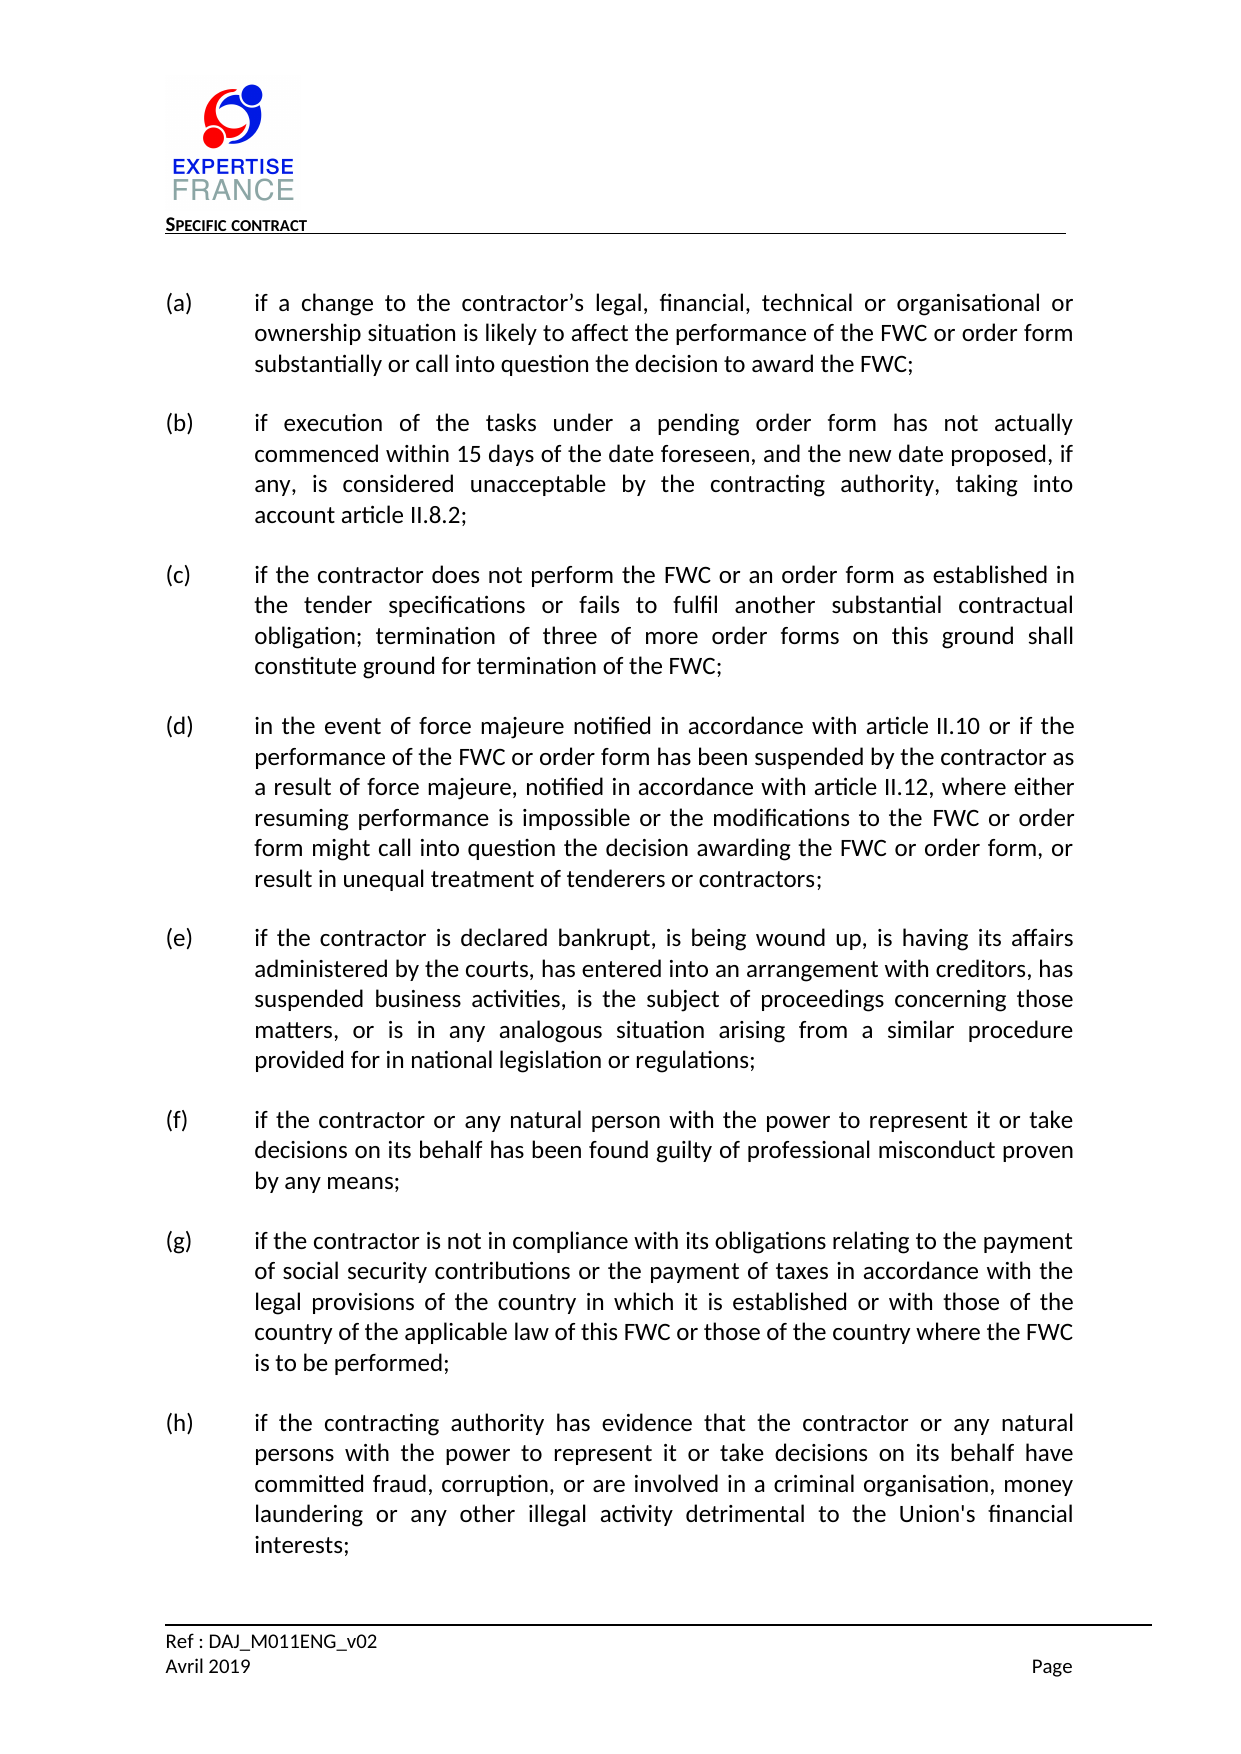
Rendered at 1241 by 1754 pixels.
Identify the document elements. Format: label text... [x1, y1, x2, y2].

text (c) if the contractor does not perform the FWC or an order form as established in the tender specifications or fails to fulfil another substantial contractual obligation; termination of three of more order forms on this ground shall constitute ground for termination of the FWC; [165, 559, 1075, 681]
picture [165, 75, 302, 211]
text (e) if the contractor is declared bankrupt, is being wound up, is having its affairs administered by the courts, has entered into an arrangement with creditors, has suspended business activities, is the subject of proceedings concerning those matters, or is in any analogous situation arising from a similar procedure provided for in national legislation or regulations; [165, 922, 1075, 1075]
text (f) if the contractor or any natural person with the power to represent it or take decisions on its behalf has been found guilty of professional misconduct proven by any means; [165, 1104, 1075, 1196]
text (g) if the contractor is not in compliance with its obligations relating to the payment of social security contributions or the payment of taxes in accordance with the legal provisions of the country in which it is established or with those of the country of the applicable law of this FWC or those of the country where the FWC is to be performed; [165, 1225, 1075, 1377]
text (b) if execution of the tasks under a pending order form has not actually commenced within 15 days of the date foreseen, and the new date proposed, if any, is considered unacceptable by the contracting authority, taking into account article II.8.2; [165, 408, 1075, 530]
text (a) if a change to the contractor’s legal, financial, technical or organisational or ownership situation is likely to affect the performance of the FWC or order form substantially or call into question the decision to award the FWC; [165, 287, 1075, 378]
text (h) if the contracting authority has evidence that the contractor or any natural persons with the power to represent it or take decisions on its behalf have committed fraud, corruption, or are involved in a criminal organisation, money laundering or any other illegal activity detrimental to the Union's financial interests; [165, 1407, 1075, 1559]
text (d) in the event of force majeure notified in accordance with article II.10 or if the performance of the FWC or order form has been suspended by the contractor as a result of force majeure, notified in accordance with article II.12, where either resuming performance is impossible or the modifications to the FWC or order form might call into question the decision awarding the FWC or order form, or result in unequal treatment of tenderers or contractors; [165, 710, 1075, 893]
